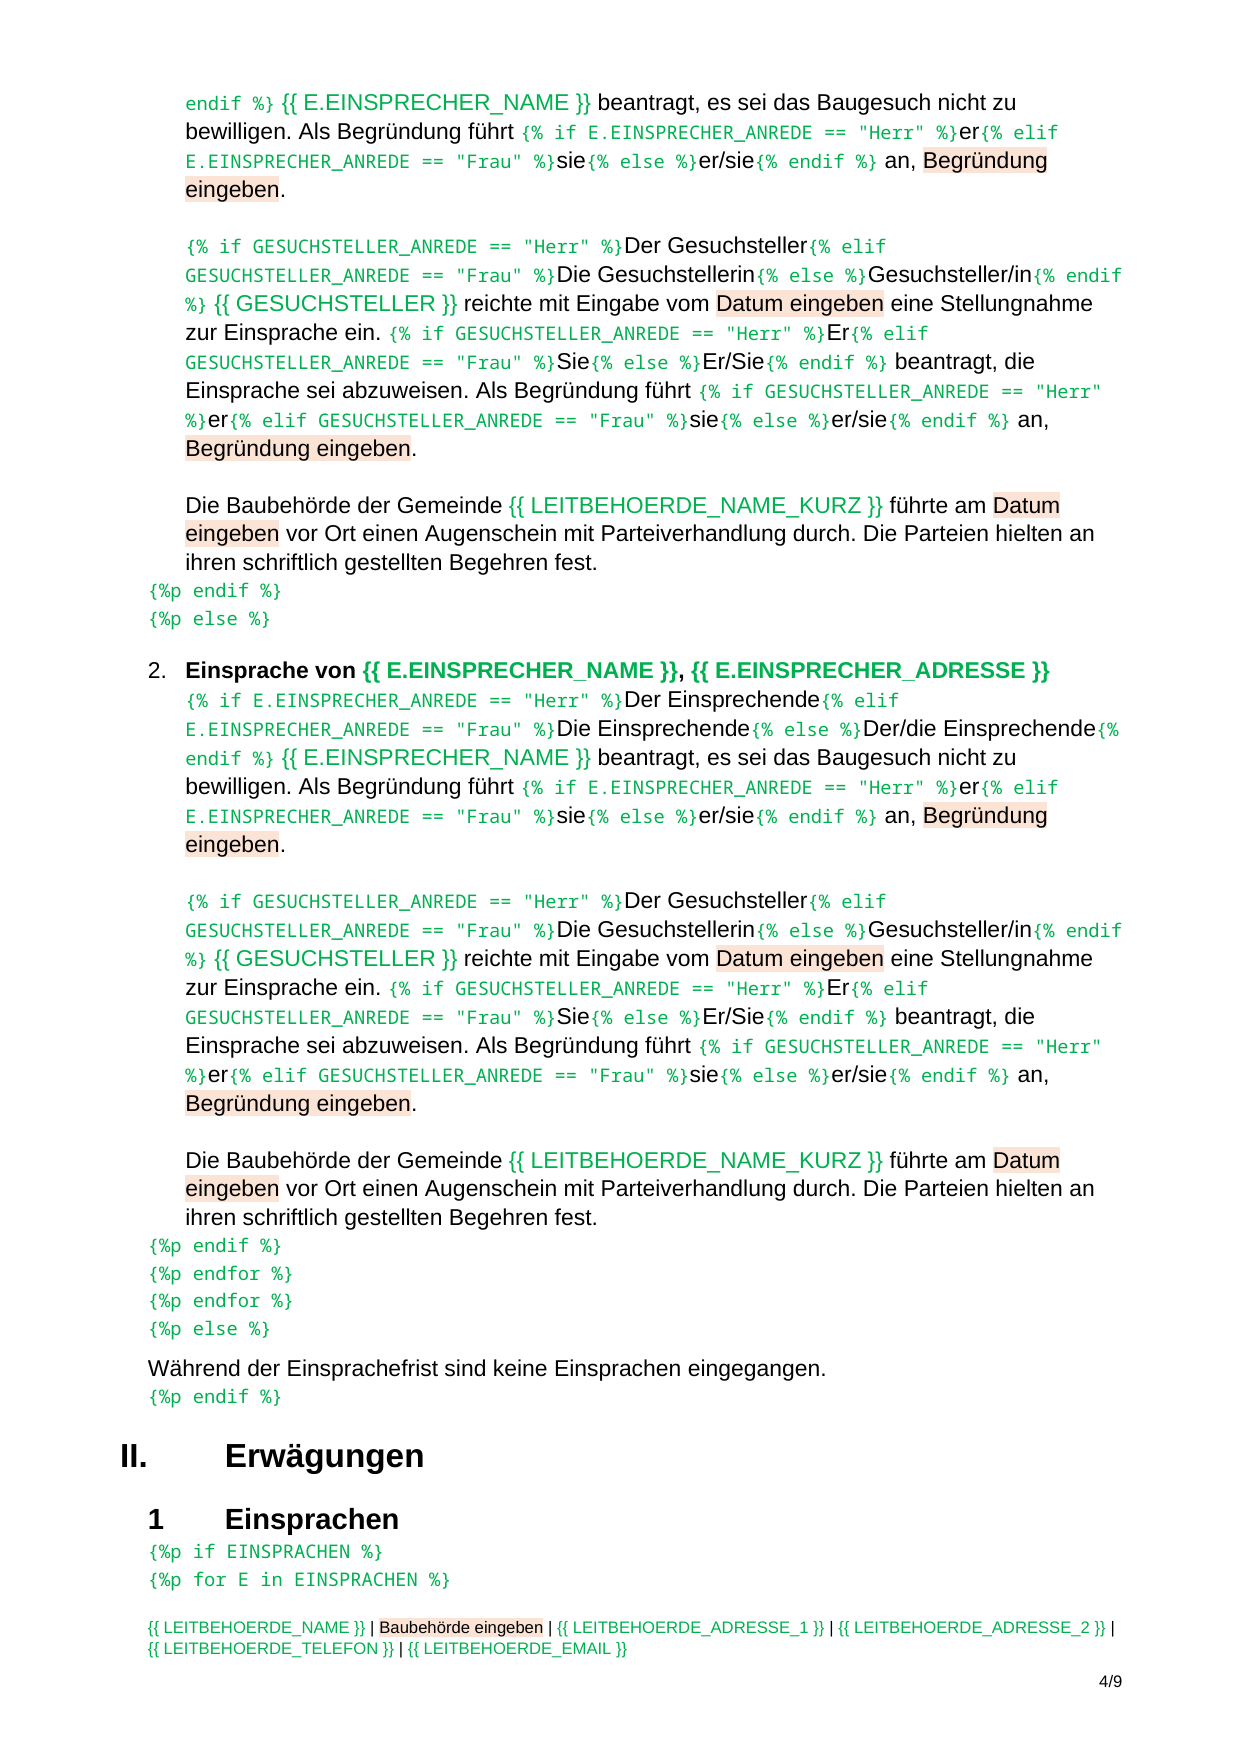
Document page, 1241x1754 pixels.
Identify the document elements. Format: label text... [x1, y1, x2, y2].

list Einsprache von {{ E.EINSPRECHER_NAME }}, {{ E.EINSPRECHER_ADRESSE }} {% if E.EINSPRECHER_ANREDE == "Herr" %}Der Einsprechende{% elif E.EINSPRECHER_ANREDE == "Frau" %}Die Einsprechende{% else %}Der/die Einsprechende{% endif %} {{ E.EINSPRECHER_NAME }} beantragt, es sei das Baugesuch nicht zu bewilligen. Als Begründung führt {% if E.EINSPRECHER_ANREDE == "Herr" %}er{% elif E.EINSPRECHER_ANREDE == "Frau" %}sie{% else %}er/sie{% endif %} an, . {% if GESUCHSTELLER_ANREDE == "Herr" %}Der Gesuchsteller{% elif GESUCHSTELLER_ANREDE == "Frau" %}Die Gesuchstellerin{% else %}Gesuchsteller/in{% endif %} {{ GESUCHSTELLER }} reichte mit Eingabe vom eine Stellungnahme zur Einsprache ein. {% if GESUCHSTELLER_ANREDE == "Herr" %}Er{% elif GESUCHSTELLER_ANREDE == "Frau" %}Sie{% else %}Er/Sie{% endif %} beantragt, die Einsprache sei abzuweisen. Als Begründung führt {% if GESUCHSTELLER_ANREDE == "Herr" %}er{% elif GESUCHSTELLER_ANREDE == "Frau" %}sie{% else %}er/sie{% endif %} an, . Die Baubehörde der Gemeinde {{ LEITBEHOERDE_NAME_KURZ }} führte am vor Ort einen Augenschein mit Parteiverhandlung durch. Die Parteien hielten an ihren schriftlich gestellten Begehren fest. [148, 657, 1122, 1230]
text {%p endfor %} [148, 1260, 1122, 1285]
text {%p endif %} [148, 577, 1122, 603]
text {%p else %} [148, 1315, 1122, 1340]
text {%p else %} [148, 605, 1122, 630]
subtitle Einsprachen [148, 1502, 1122, 1536]
text Erwägungen [148, 1436, 1122, 1474]
text {%p if EINSPRACHEN %} [148, 1538, 1122, 1564]
text {%p endif %} [148, 1232, 1122, 1258]
text Während der Einsprachefrist sind keine Einsprachen eingegangen. [148, 1355, 1122, 1381]
text {%p for E in EINSPRACHEN %} [148, 1566, 1122, 1591]
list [148, 89, 1122, 575]
text {%p endif %} [148, 1383, 1122, 1409]
text {%p endfor %} [148, 1287, 1122, 1313]
